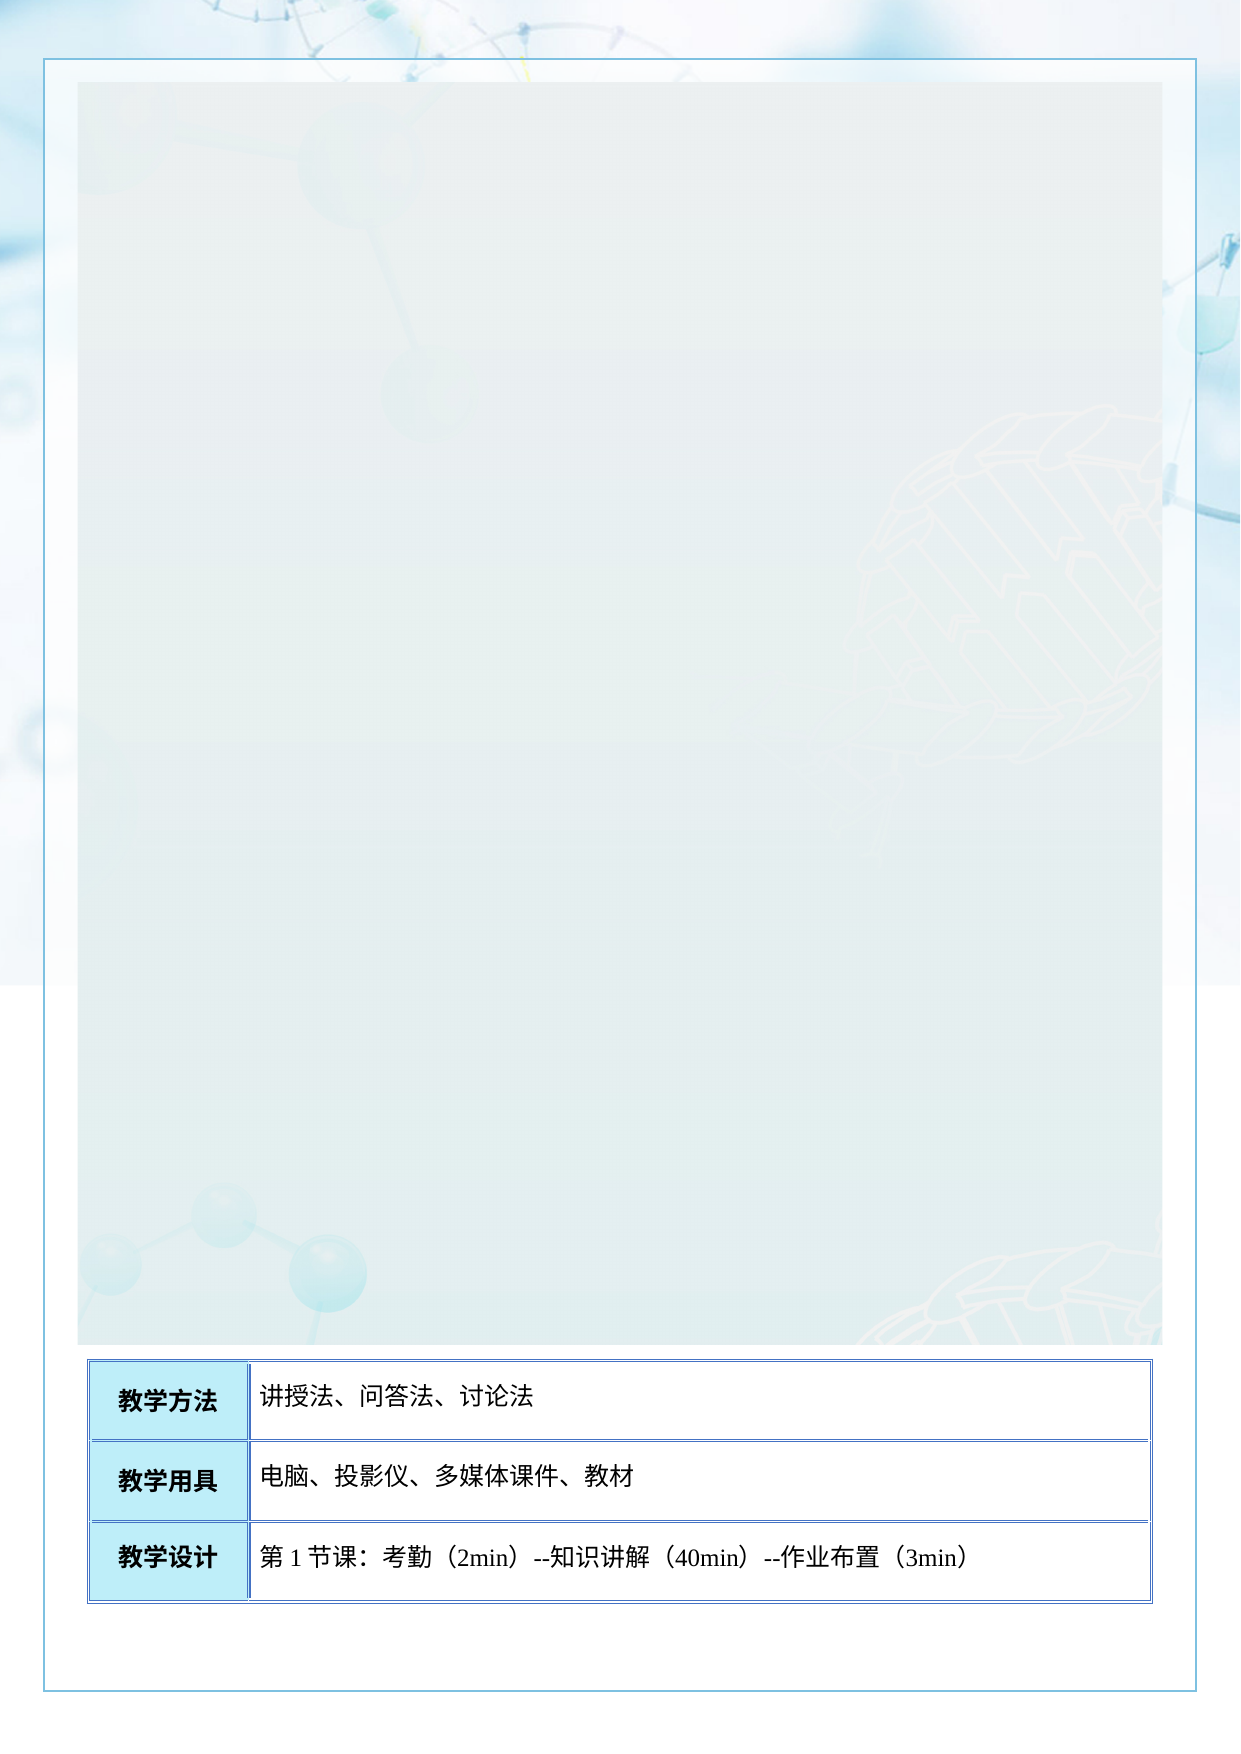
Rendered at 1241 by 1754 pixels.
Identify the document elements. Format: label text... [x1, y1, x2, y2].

table_cell 电脑、投影仪、多媒体课件、教材 [249, 1439, 1152, 1520]
table_cell 教学方法 [90, 1360, 249, 1439]
picture [0, 0, 1241, 1754]
table_cell 教学用具 [89, 1439, 249, 1520]
table_cell 教学设计 [90, 1520, 249, 1600]
table_cell 讲授法、问答法、讨论法 [249, 1362, 1150, 1439]
table_cell 第1节课：考勤（2min）--知识讲解（40min）--作业布置（3min） 第2节课：知识讲解（40min）--课堂小结（5min） 第3节课：知识讲解（40min）--课堂小结（5min） 第4节课：知识讲解（40min）--课堂小结（5min） 第5节课：知识讲解（40min）--课堂小结（5min） 第6节课：知识讲解（40min）--课堂小结（3min）--作业布置（2min） [249, 1520, 1150, 1600]
